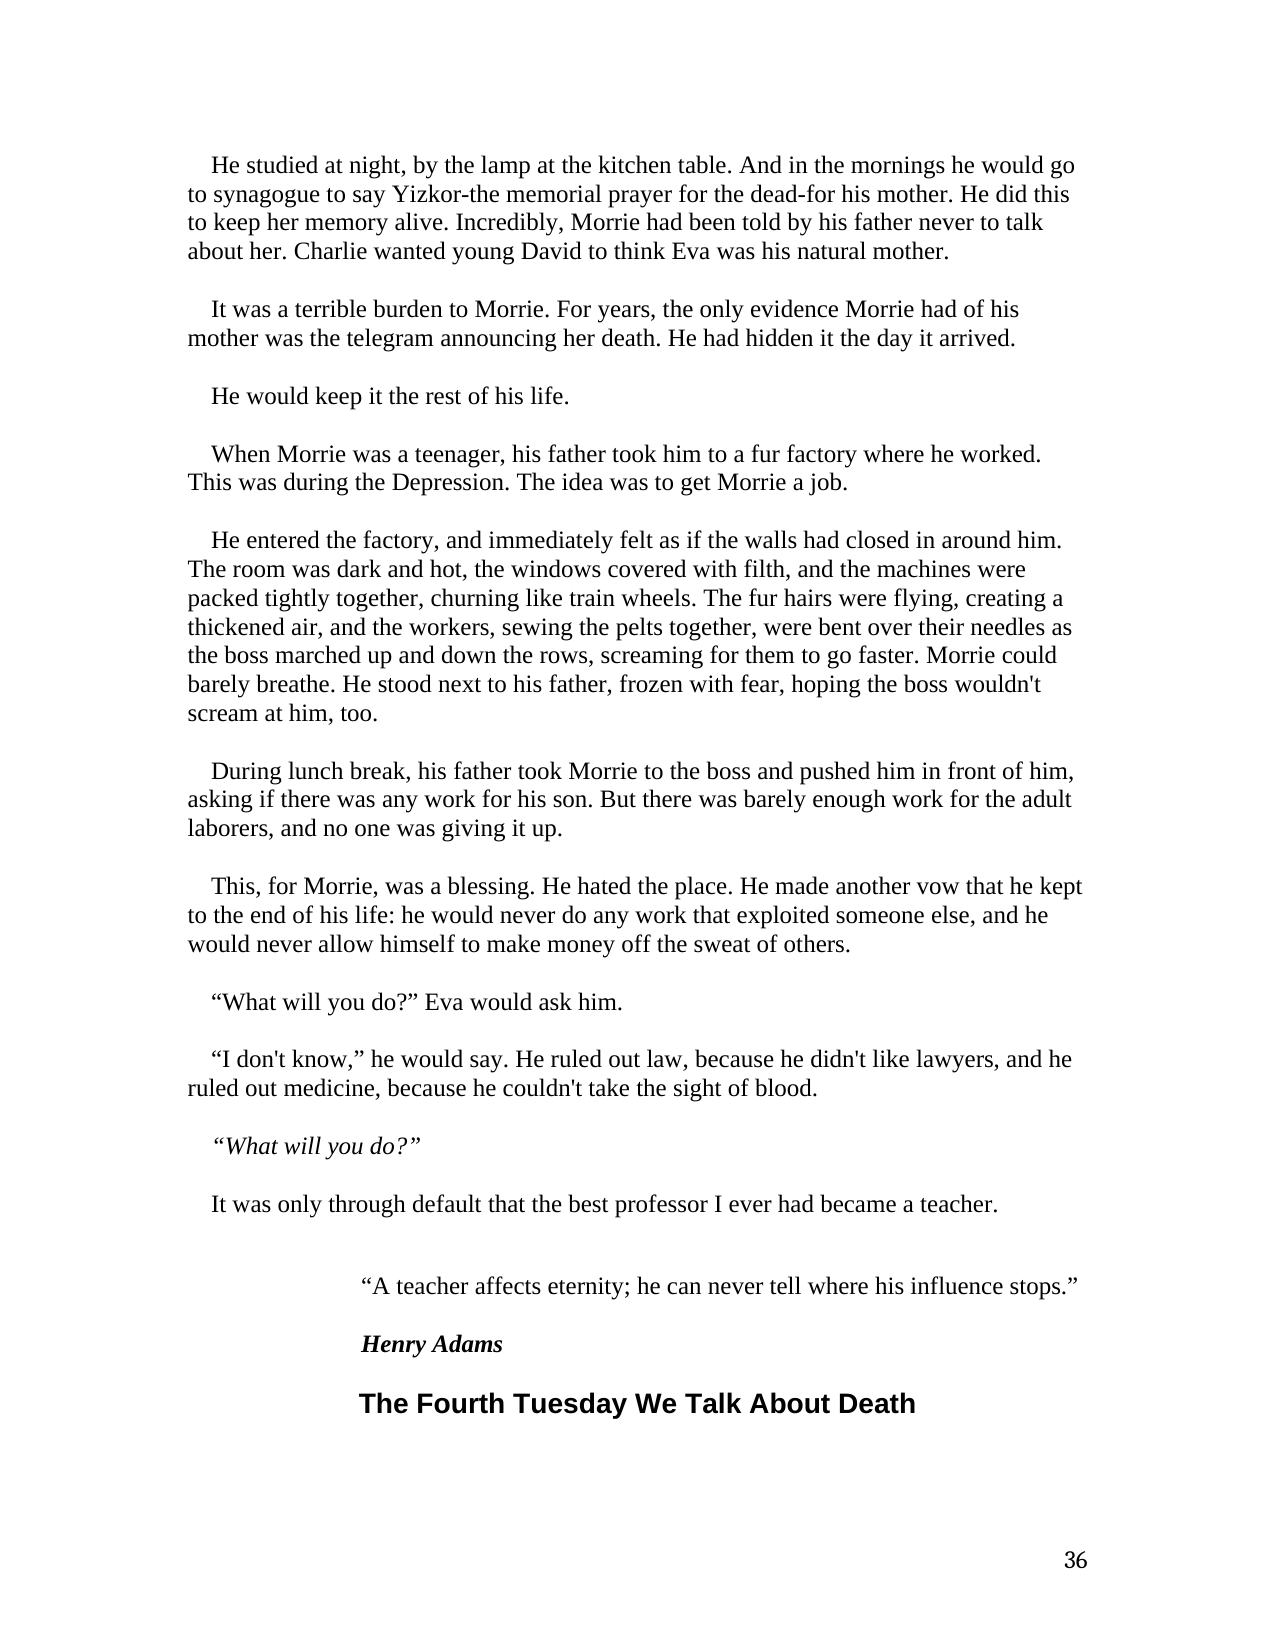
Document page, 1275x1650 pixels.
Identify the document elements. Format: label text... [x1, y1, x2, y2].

text It was only through default that the best professor I ever had became a teacher. [187, 1189, 1087, 1242]
text When Morrie was a teenager, his father took him to a fur factory where he worked. This was during the Depression. The idea was to get Morrie a job. [187, 439, 1087, 496]
text Henry Adams [337, 1329, 1087, 1358]
text The Fourth Tuesday We Talk About Death [187, 1387, 1087, 1419]
text This, for Morrie, was a blessing. He hated the place. He made another vow that he kept to the end of his life: he would never do any work that exploited someone else, and he would never allow himself to make money off the sweat of others. [187, 871, 1087, 957]
text He studied at night, by the lamp at the kitchen table. And in the mornings he would go to synagogue to say Yizkor-the memorial prayer for the dead-for his mother. He did this to keep her memory alive. Incredibly, Morrie had been told by his father never to talk about her. Charlie wanted young David to think Eva was his natural mother. [187, 150, 1087, 265]
text “A teacher affects eternity; he can never tell where his influence stops.” [337, 1271, 1087, 1300]
text It was a terrible burden to Morrie. For years, the only evidence Morrie had of his mother was the telegram announcing her death. He had hidden it the day it arrived. [187, 294, 1087, 352]
text “What will you do?” Eva would ask him. [187, 987, 1087, 1015]
text During lunch break, his father took Morrie to the boss and pushed him in front of him, asking if there was any work for his son. But there was barely enough work for the adult laborers, and no one was giving it up. [187, 756, 1087, 842]
text He entered the factory, and immediately felt as if the walls had closed in around him. The room was dark and hot, the windows covered with filth, and the machines were packed tightly together, churning like train wheels. The fur hairs were flying, creating a thickened air, and the workers, sewing the pelts together, were bent over their needles as the boss marched up and down the rows, screaming for them to go faster. Morrie could barely breathe. He stood next to his father, frozen with fear, hoping the boss wouldn't scream at him, too. [187, 525, 1087, 727]
text “What will you do?” [187, 1131, 1087, 1160]
text “I don't know,” he would say. He ruled out law, because he didn't like lawyers, and he ruled out medicine, because he couldn't take the sight of blood. [187, 1044, 1087, 1102]
text He would keep it the rest of his life. [187, 381, 1087, 409]
